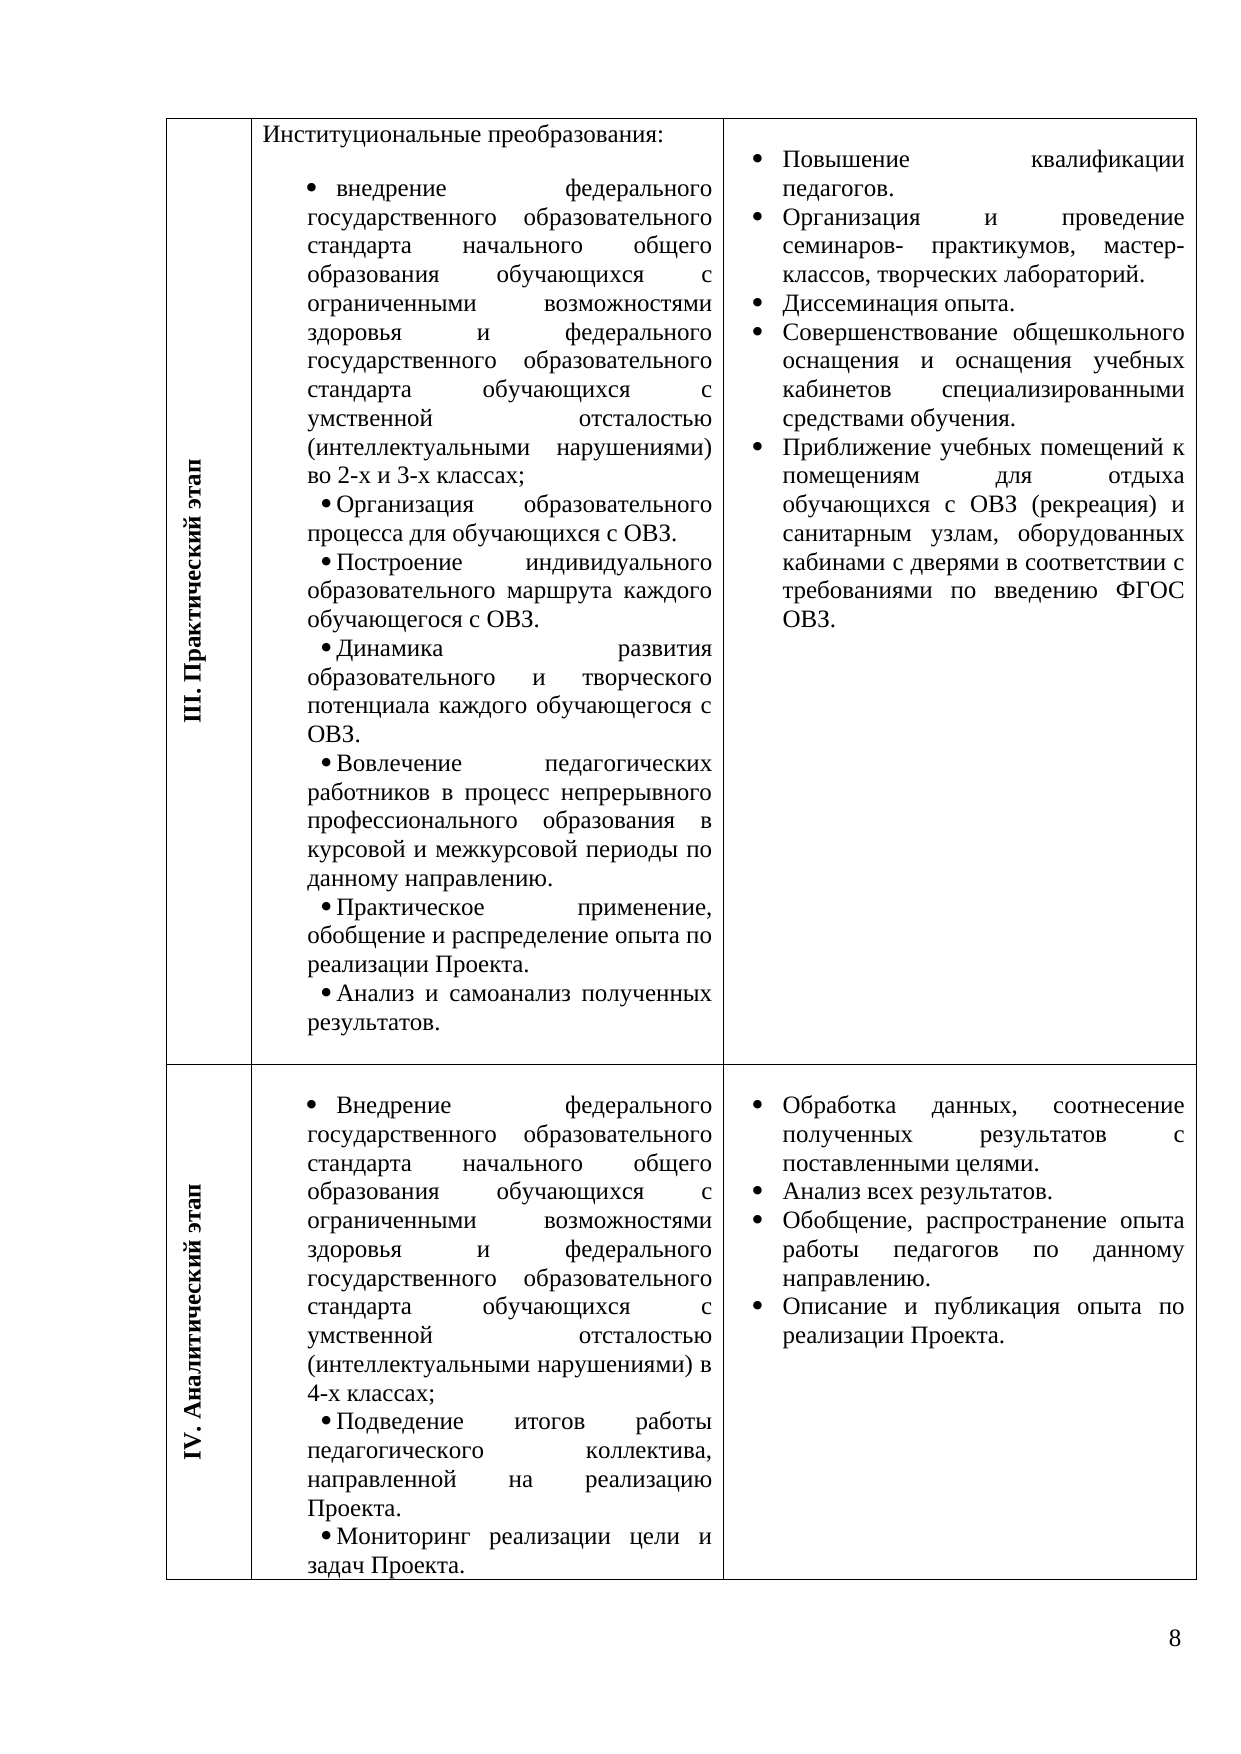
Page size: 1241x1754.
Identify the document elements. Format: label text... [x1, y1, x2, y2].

table_cell Внедрение федерального государственного образовательного стандарта начального общего образования обучающихся с ограниченными возможностями здоровья и федерального государственного образовательного стандарта обучающихся с умственной отсталостью (интеллектуальными нарушениями) в 4-х классах; Подведение итогов работы педагогического коллектива, направленной на реализацию Проекта. Мониторинг реализации цели и задач Проекта. [252, 1065, 723, 1579]
table_cell Институциональные преобразования: внедрение федерального государственного образовательного стандарта начального общего образования обучающихся с ограниченными возможностями здоровья и федерального государственного образовательного стандарта обучающихся с умственной отсталостью (интеллектуальными нарушениями) во 2-х и 3-х классах; Организация образовательного процесса для обучающихся с ОВЗ. Построение индивидуального образовательного маршрута каждого обучающегося с ОВЗ. Динамика развития образовательного и творческого потенциала каждого обучающегося с ОВЗ. Вовлечение педагогических работников в процесс непрерывного профессионального образования в курсовой и межкурсовой периоды по данному направлению. Практическое применение, обобщение и распределение опыта по реализации Проекта. Анализ и самоанализ полученных результатов. [252, 119, 723, 1064]
table_cell Повышение квалификации педагогов. Организация и проведение семинаров- практикумов, мастер- классов, творческих лабораторий. Диссеминация опыта. Совершенствование общешкольного оснащения и оснащения учебных кабинетов специализированными средствами обучения. Приближение учебных помещений к помещениям для отдыха обучающихся с ОВЗ (рекреация) и санитарным узлам, оборудованных кабинами с дверями в соответствии с требованиями по введению ФГОС ОВЗ. [724, 119, 1196, 1064]
table_cell Обработка данных, соотнесение полученных результатов с поставленными целями. Анализ всех результатов. Обобщение, распространение опыта работы педагогов по данному направлению. Описание и публикация опыта по реализации Проекта. [724, 1065, 1196, 1579]
table_cell III. Практический этап [167, 119, 251, 1064]
table_cell IV. Аналитический этап [167, 1065, 251, 1579]
